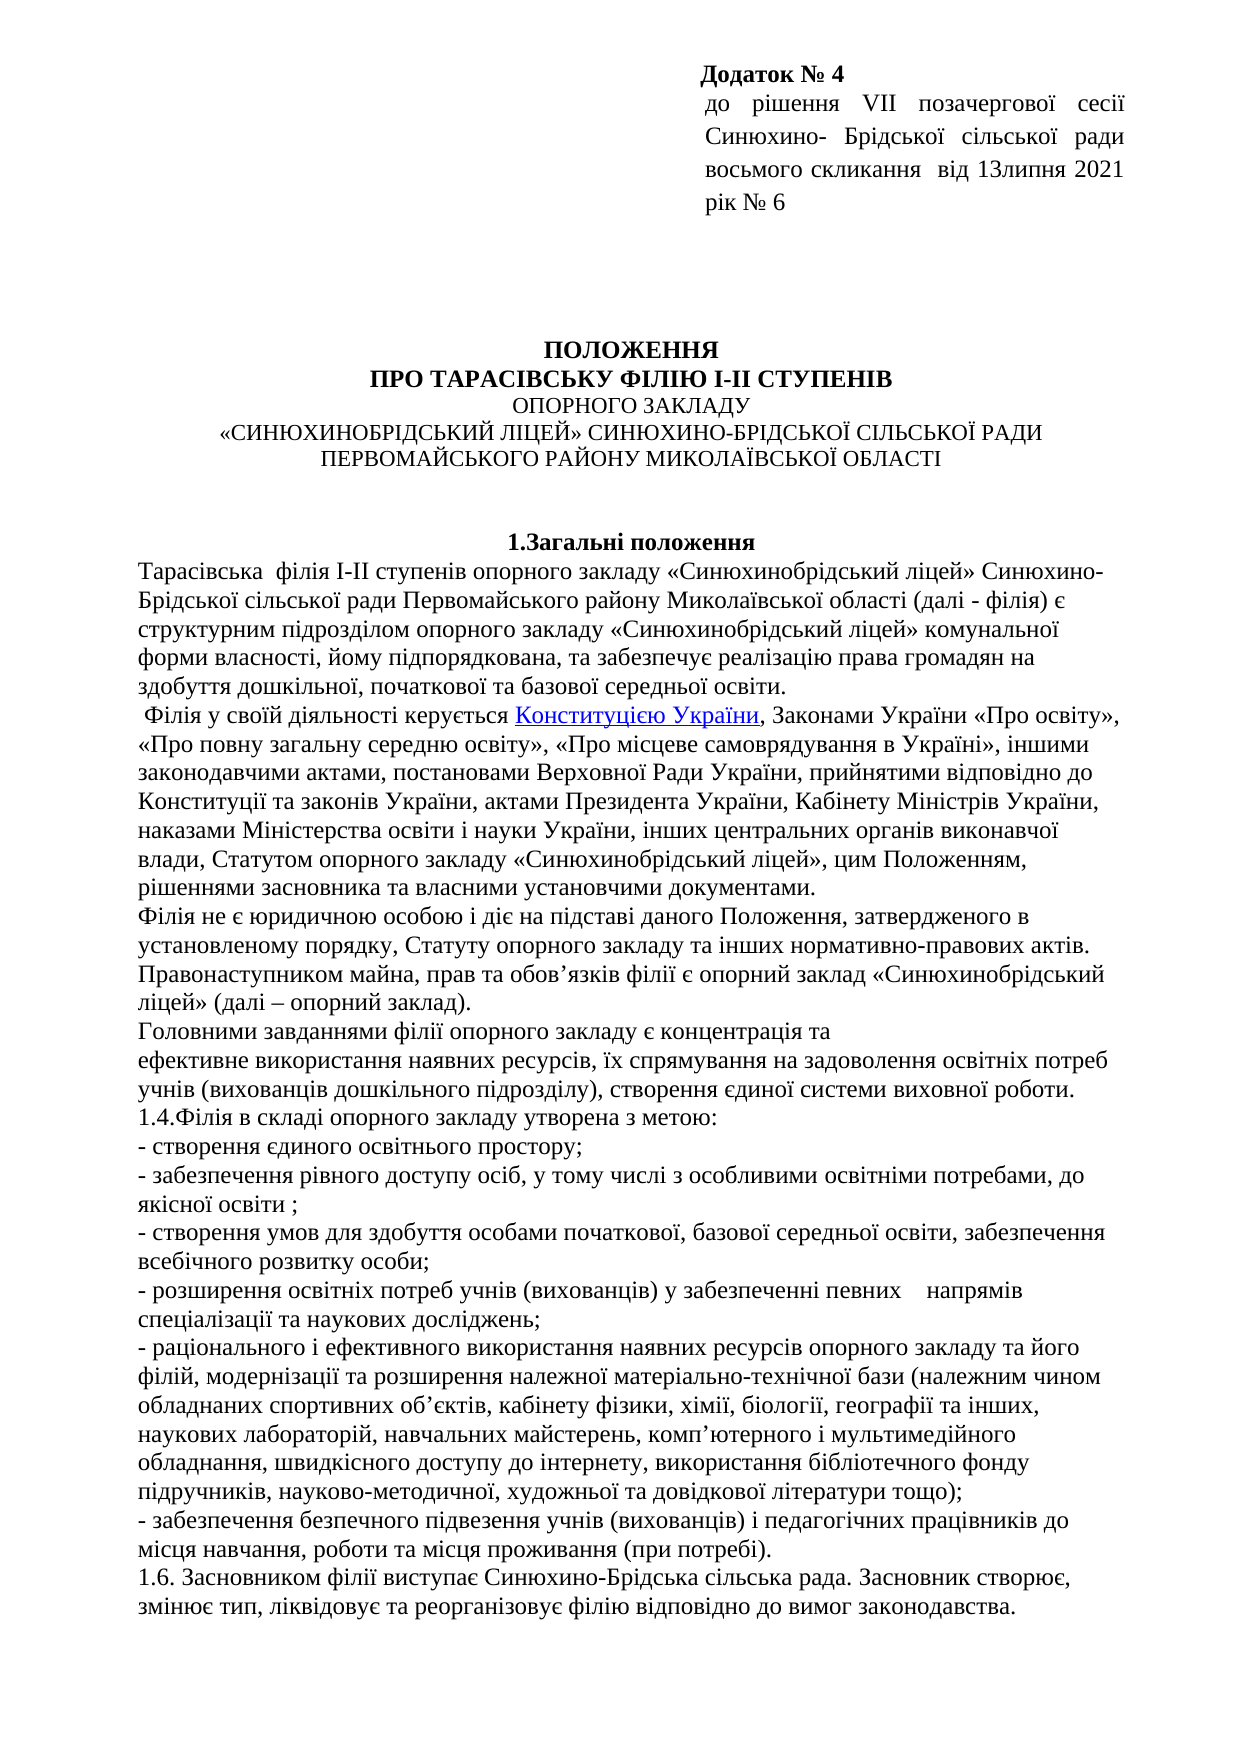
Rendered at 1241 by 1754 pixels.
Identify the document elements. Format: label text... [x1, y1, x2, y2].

text «СИНЮХИНОБРІДСЬКИЙ ЛІЦЕЙ» СИНЮХИНО-БРІДСЬКОЇ СІЛЬСЬКОЇ РАДИ ПЕРВОМАЙСЬКОГО РАЙОНУ МИКОЛАЇВСЬКОЇ ОБЛАСТІ [138, 419, 1124, 471]
text ефективне використання наявних ресурсів, їх спрямування на задоволення освітніх потреб учнів (вихованців дошкільного підрозділу), створення єдиної системи виховної роботи. [138, 1045, 1124, 1102]
text Філія не є юридичною особою і діє на підставі даного Положення, затвердженого в установленому порядку, Статуту опорного закладу та інших нормативно-правових актів. Правонаступником майна, прав та обов’язків філії є опорний заклад «Синюхинобрідський ліцей» (далі – опорний заклад). [138, 901, 1124, 1016]
text Філія у своїй діяльності керується Конституцією України, Законами України «Про освіту», «Про повну загальну середню освіту», «Про місцеве самоврядування в Україні», іншими законодавчими актами, постановами Верховної Ради України, прийнятими відповідно до Конституції та законів України, актами Президента України, Кабінету Міністрів України, наказами Міністерства освіти і науки України, інших центральних органів виконавчої влади, Статутом опорного закладу «Синюхинобрідський ліцей», цим Положенням, рішеннями засновника та власними установчими документами. [138, 700, 1124, 901]
text ПОЛОЖЕННЯ [138, 335, 1124, 364]
text Тарасівська філія І-ІІ ступенів опорного закладу «Синюхинобрідський ліцей» Синюхино-Брідської сільської ради Первомайського району Миколаївської області (далі - філія) є структурним підрозділом опорного закладу «Синюхинобрідський ліцей» комунальної форми власності, йому підпорядкована, та забезпечує реалізацію права громадян на здобуття дошкільної, початкової та базової середньої освіти. [138, 556, 1124, 700]
text - забезпечення безпечного підвезення учнів (вихованців) і педагогічних працівників до місця навчання, роботи та місця проживання (при потребі). [138, 1505, 1124, 1562]
text Додаток № 4 [138, 59, 1124, 88]
text 1.6. Засновником філії виступає Синюхино-Брідська сільська рада. Засновник створює, змінює тип, ліквідовує та реорганізовує філію відповідно до вимог законодавства. [138, 1562, 1124, 1620]
text 1.4.Філія в складі опорного закладу утворена з метою: [138, 1102, 1124, 1131]
text - забезпечення рівного доступу осіб, у тому числі з особливими освітніми потребами, до якісної освіти ; [138, 1160, 1124, 1217]
text - розширення освітніх потреб учнів (вихованців) у забезпеченні певних напрямів спеціалізації та наукових досліджень; [138, 1275, 1124, 1332]
text - раціонального і ефективного використання наявних ресурсів опорного закладу та його філій, модернізації та розширення належної матеріально-технічної бази (належним чином обладнаних спортивних об’єктів, кабінету фізики, хімії, біології, географії та інших, наукових лабораторій, навчальних майстерень, комп’ютерного і мультимедійного обладнання, швидкісного доступу до інтернету, використання бібліотечного фонду підручників, науково-методичної, художньої та довідкової літератури тощо); [138, 1332, 1124, 1505]
text Головними завданнями філії опорного закладу є концентрація та [138, 1016, 1124, 1045]
text - створення умов для здобуття особами початкової, базової середньої освіти, забезпечення всебічного розвитку особи; [138, 1217, 1124, 1275]
text ОПОРНОГО ЗАКЛАДУ [138, 392, 1124, 419]
text до рішення VII позачергової сесії Синюхино- Брідської сільської ради восьмого скликання від 13липня 2021 рік № 6 [705, 88, 1124, 216]
text 1.Загальні положення [138, 527, 1124, 556]
text - створення єдиного освітнього простору; [138, 1131, 1124, 1160]
text ПРО ТАРАСІВСЬКУ ФІЛІЮ І-ІІ СТУПЕНІВ [138, 364, 1124, 392]
